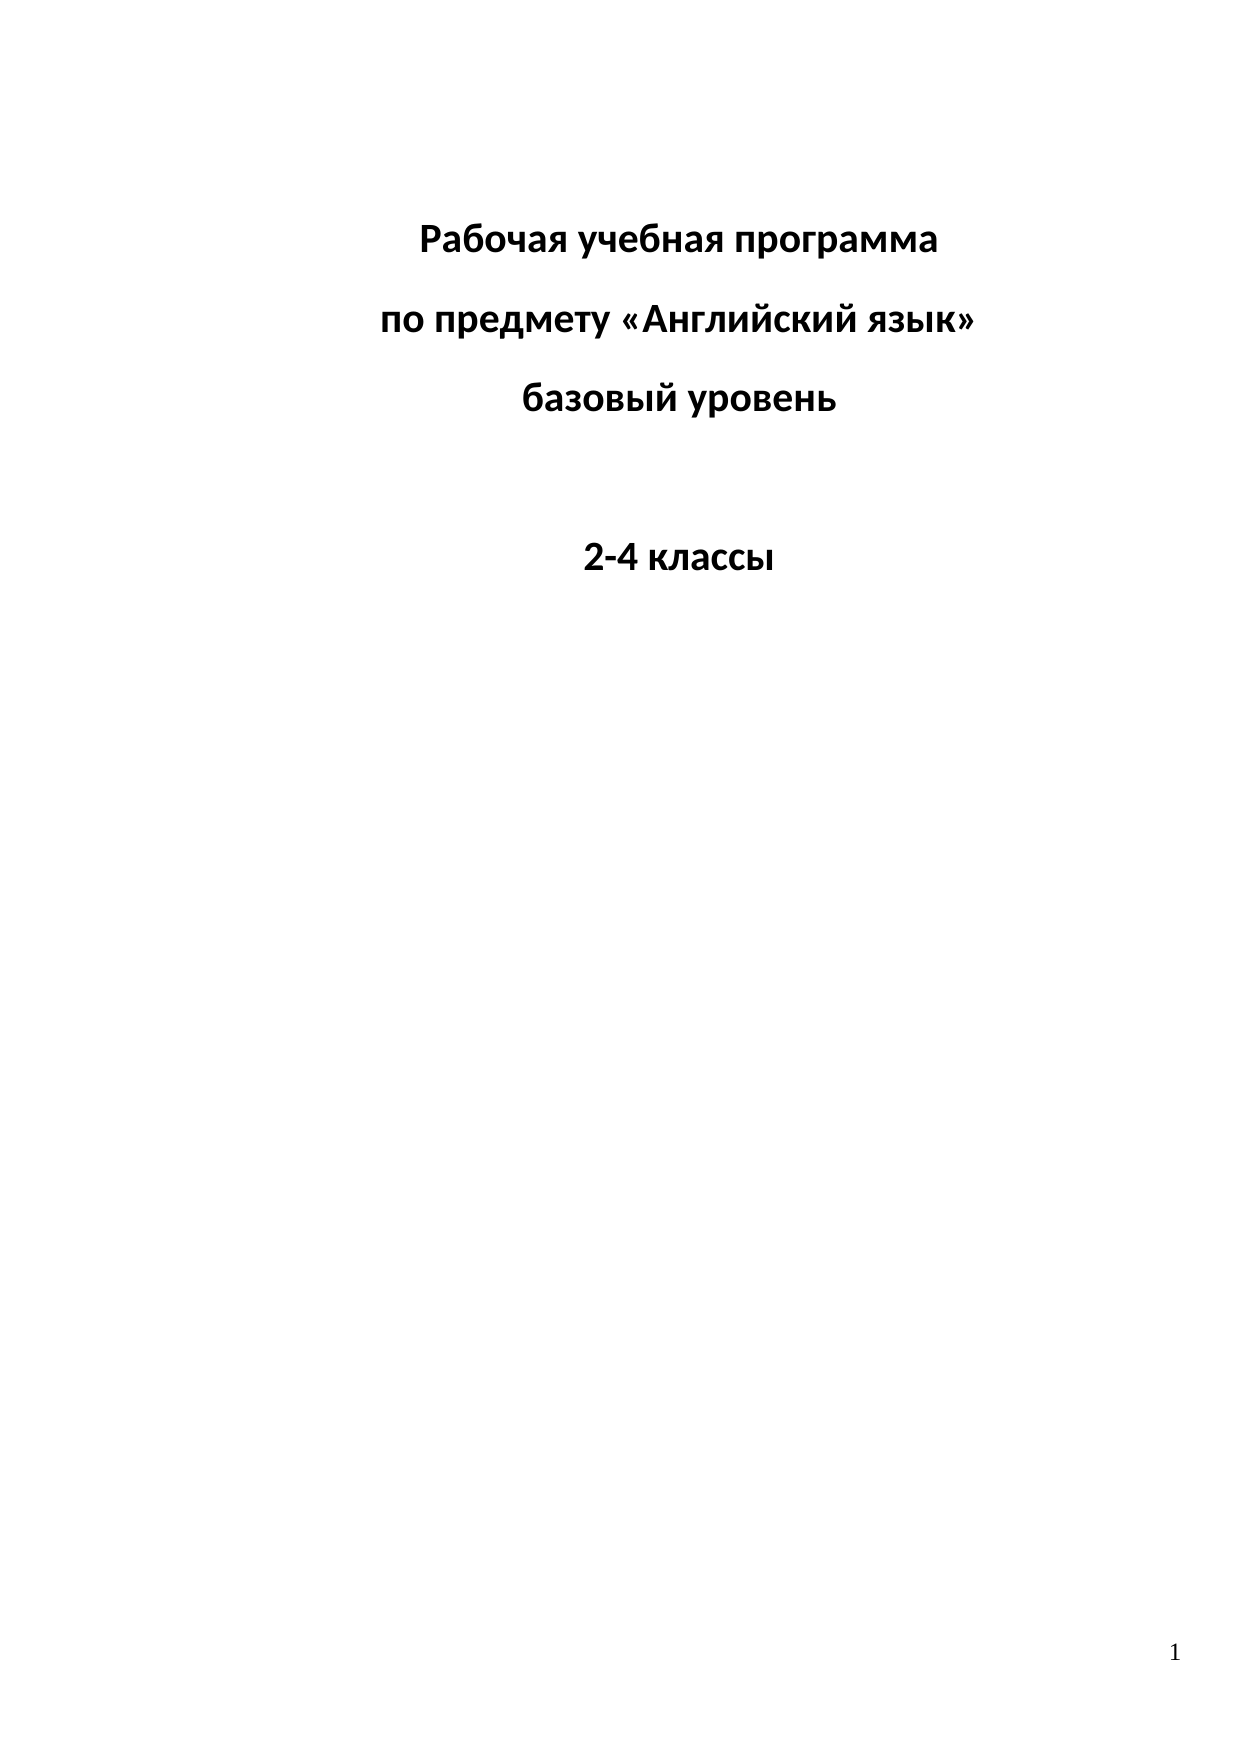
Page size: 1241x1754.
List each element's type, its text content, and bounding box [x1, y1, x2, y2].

text 2-4 классы [177, 529, 1181, 580]
text базовый уровень [177, 371, 1181, 422]
text по предмету «Английский язык» [177, 292, 1181, 342]
text Рабочая учебная программа [177, 212, 1181, 263]
